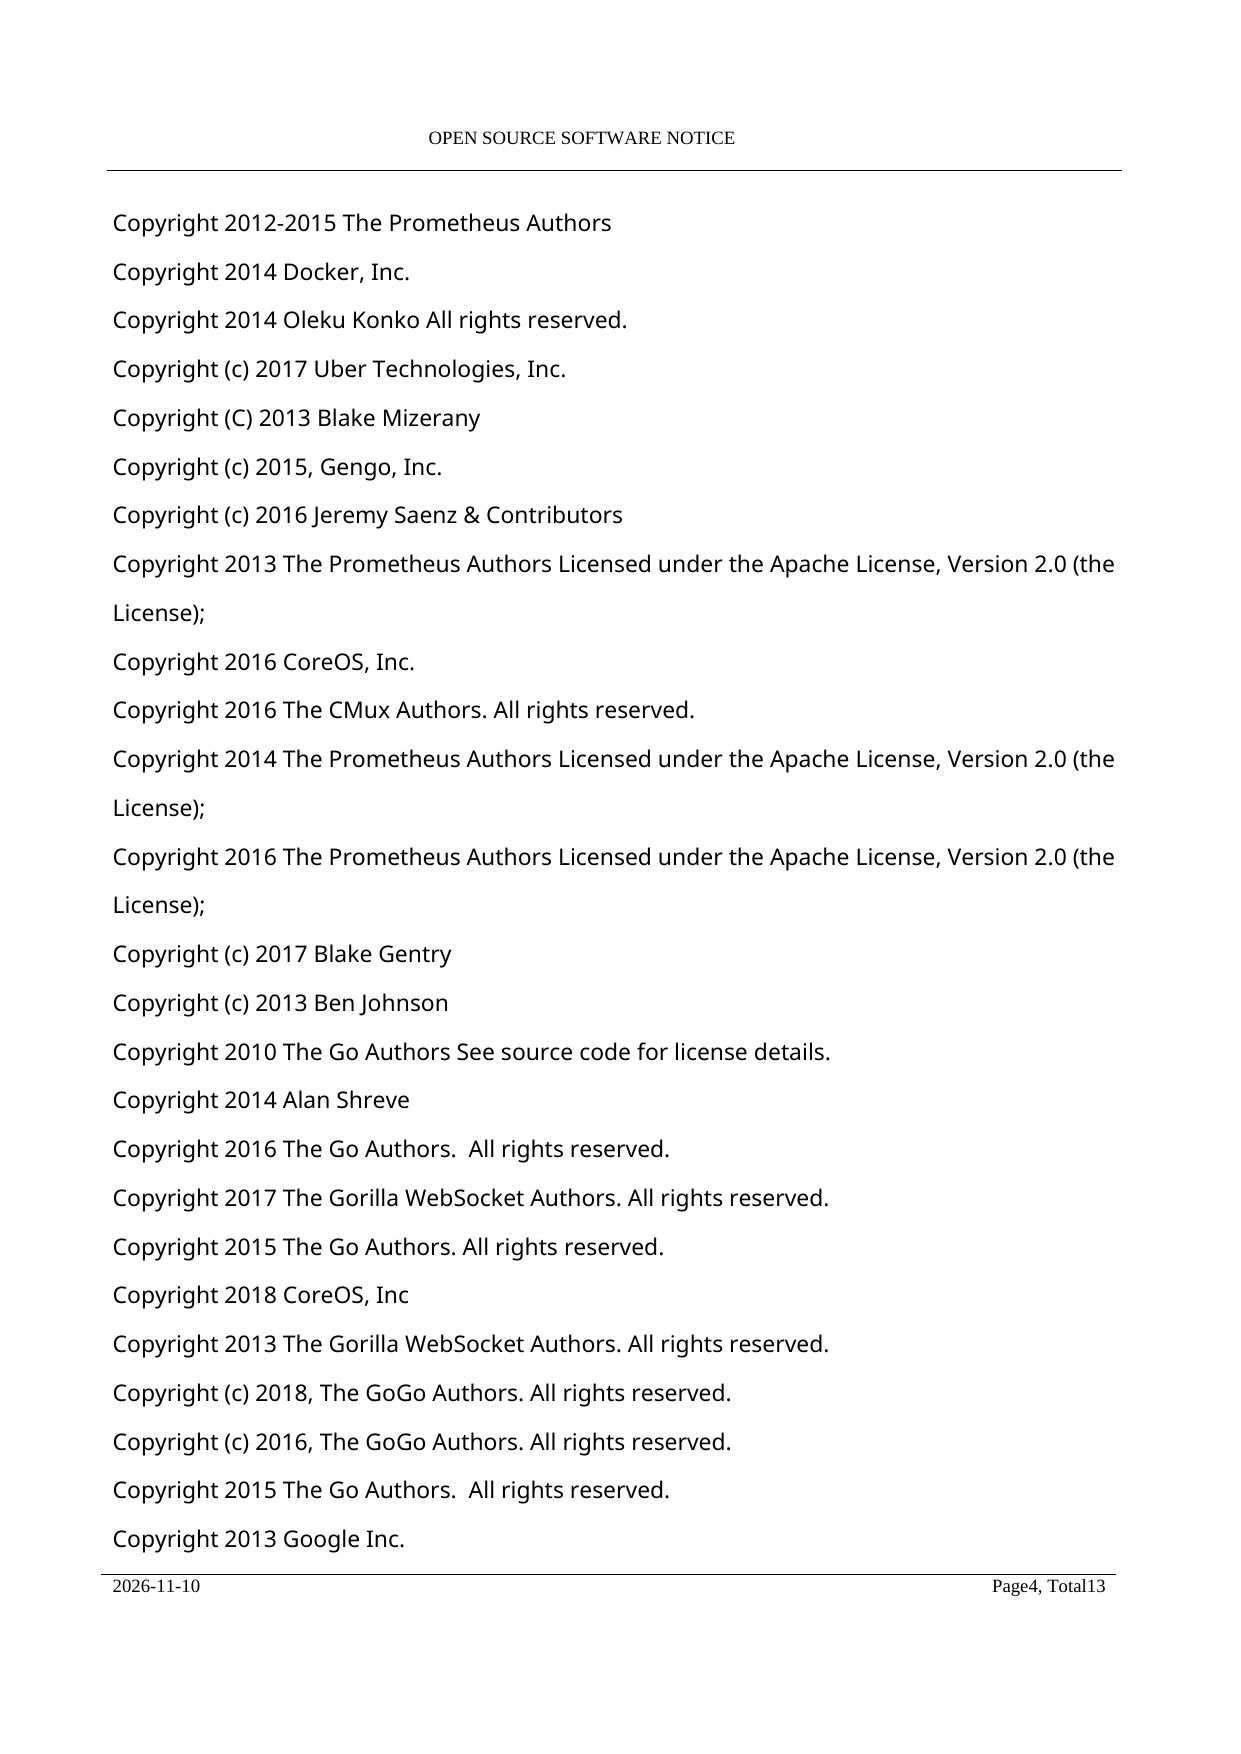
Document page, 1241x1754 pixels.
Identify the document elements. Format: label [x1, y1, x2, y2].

text [112, 206, 1128, 1555]
